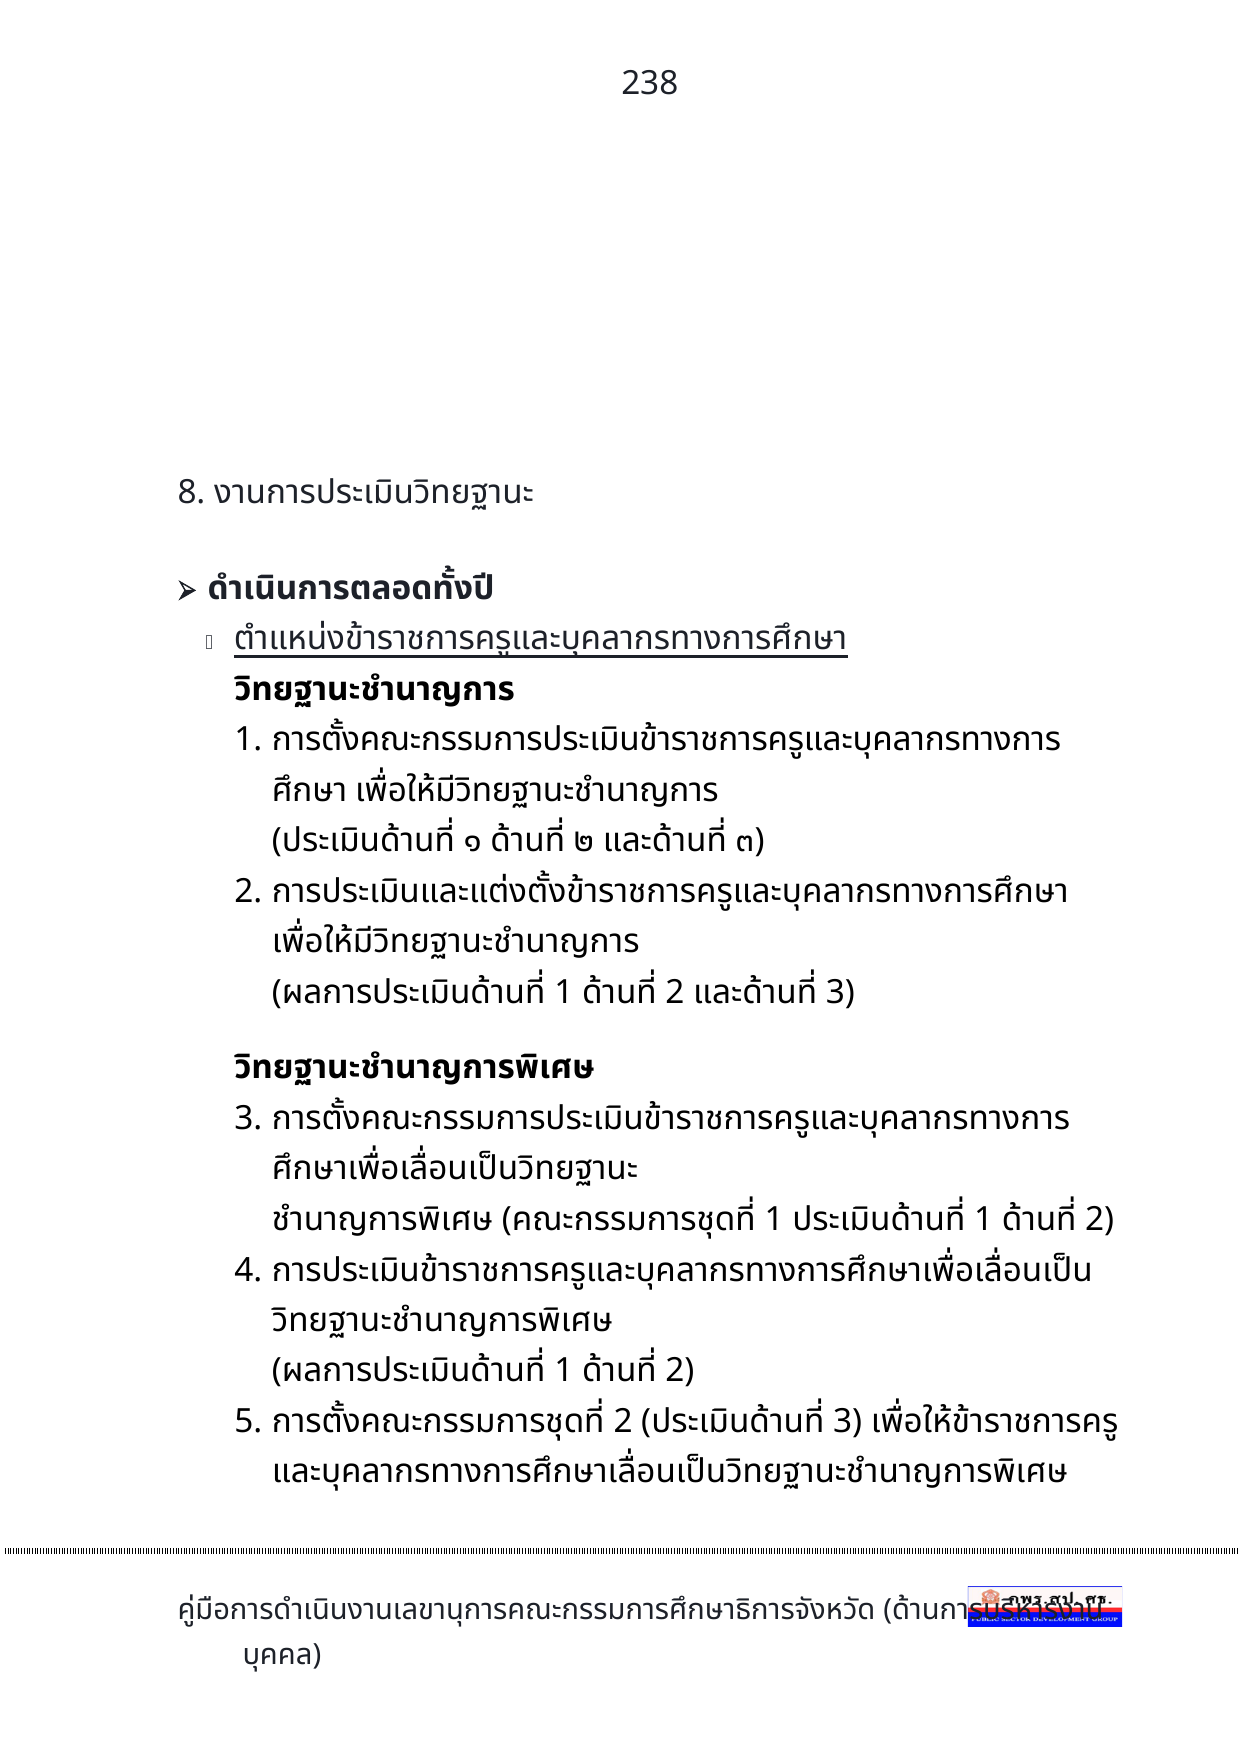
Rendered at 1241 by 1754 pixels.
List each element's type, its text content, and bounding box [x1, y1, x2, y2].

text ดำเนินการตลอดทั้งปี [177, 564, 1122, 614]
text 8. งานการประเมินวิทยฐานะ [177, 468, 1122, 518]
text 1. การตั้งคณะกรรมการประเมินข้าราชการครูและบุคลากรทางการศึกษา เพื่อให้มีวิทยฐานะชำนาญการ (ประเมินด้านที่ ๑ ด้านที่ ๒ และด้านที่ ๓) [234, 715, 1122, 867]
text วิทยฐานะชำนาญการพิเศษ [234, 1043, 1122, 1094]
text 4. การประเมินข้าราชการครูและบุคลากรทางการศึกษาเพื่อเลื่อนเป็นวิทยฐานะชำนาญการพิเศษ (ผลการประเมินด้านที่ 1 ด้านที่ 2) [234, 1245, 1122, 1397]
text 3. การตั้งคณะกรรมการประเมินข้าราชการครูและบุคลากรทางการศึกษาเพื่อเลื่อนเป็นวิทยฐานะ ชำนาญการพิเศษ (คณะกรรมการชุดที่ 1 ประเมินด้านที่ 1 ด้านที่ 2) [234, 1094, 1122, 1245]
picture [967, 1586, 1123, 1627]
text วิทยฐานะชำนาญการ [234, 665, 1122, 715]
text 5. การตั้งคณะกรรมการชุดที่ 2 (ประเมินด้านที่ 3) เพื่อให้ข้าราชการครูและบุคลากรทางการศึกษาเลื่อนเป็นวิทยฐานะชำนาญการพิเศษ [234, 1397, 1122, 1498]
text 2. การประเมินและแต่งตั้งข้าราชการครูและบุคลากรทางการศึกษา เพื่อให้มีวิทยฐานะชำนาญการ (ผลการประเมินด้านที่ 1 ด้านที่ 2 และด้านที่ 3) [234, 867, 1122, 1018]
text ตำแหน่งข้าราชการครูและบุคลากรทางการศึกษา [205, 614, 1122, 665]
